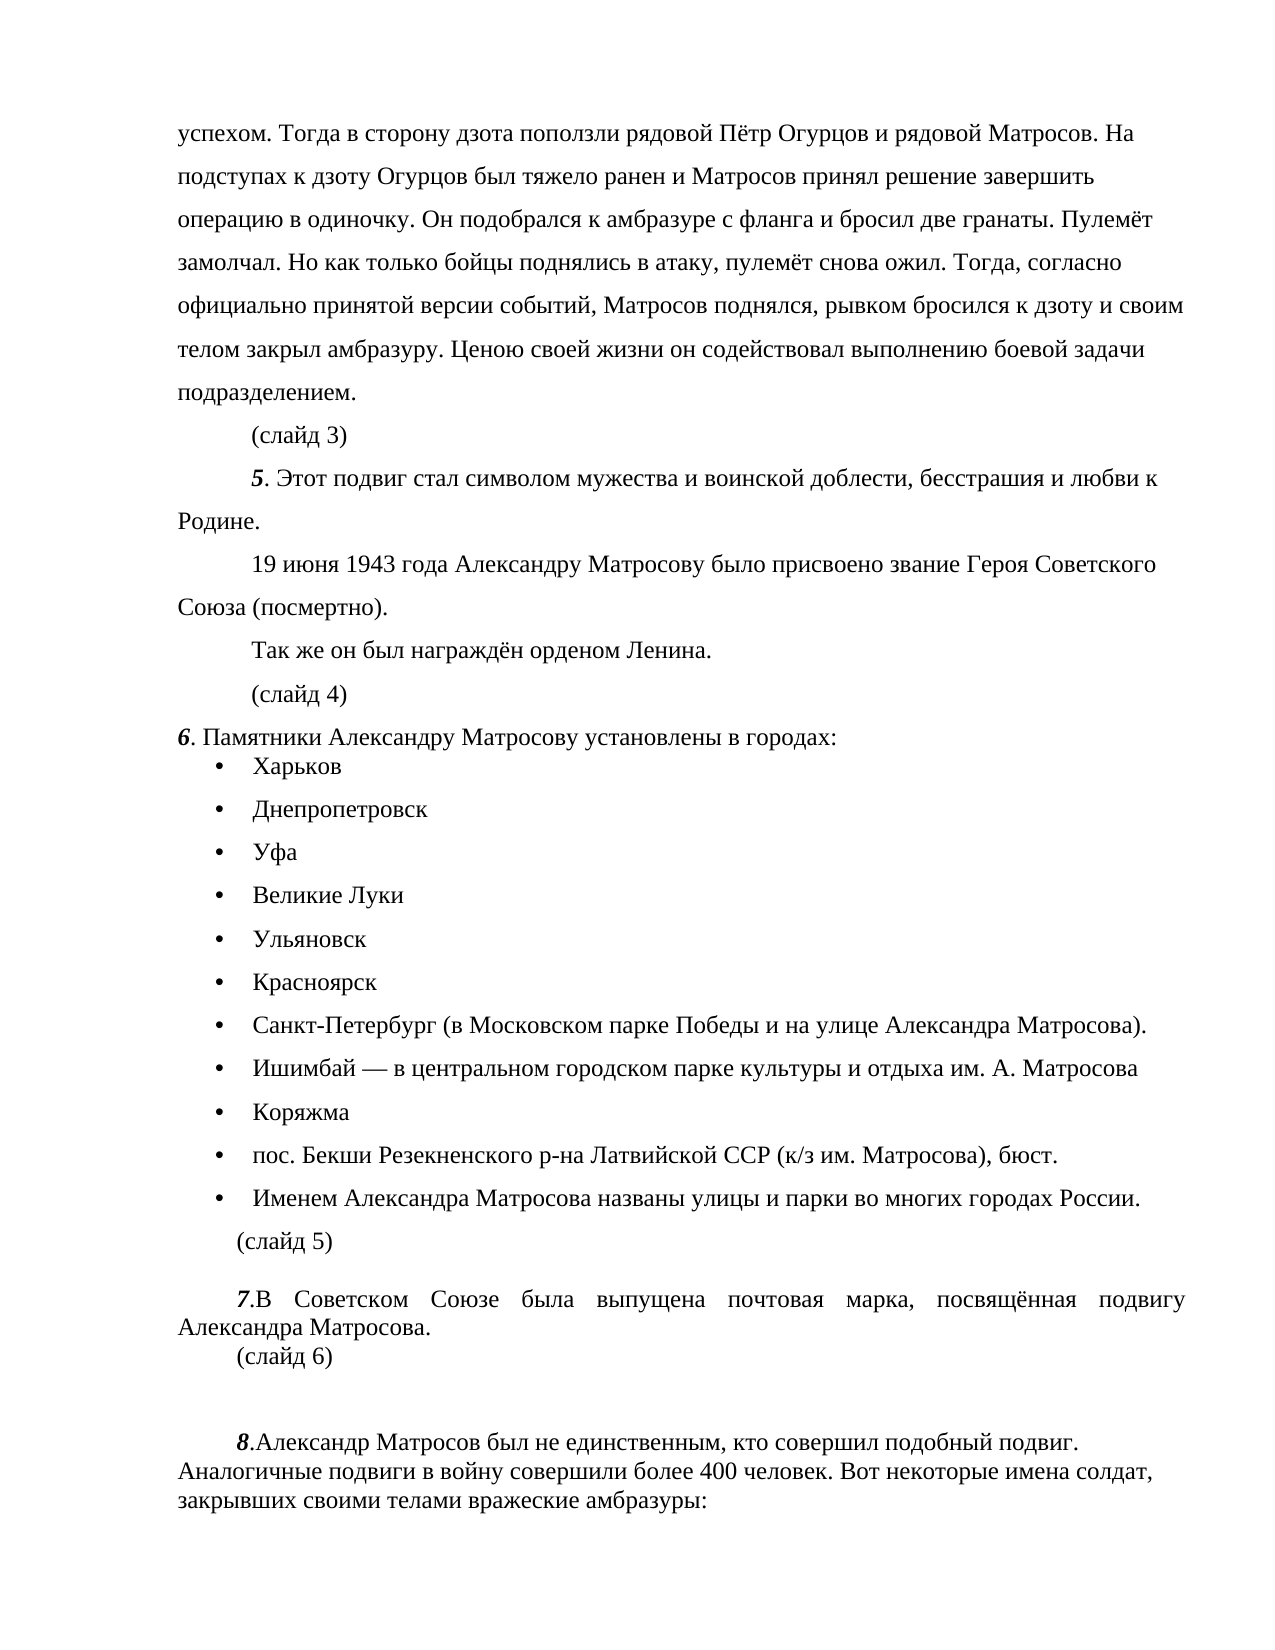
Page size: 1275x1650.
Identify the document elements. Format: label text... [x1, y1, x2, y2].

text 19 июня 1943 года Александру Матросову было присвоено звание Героя Советского Союза (посмертно). [177, 549, 1186, 621]
text (слайд 5) [177, 1226, 1186, 1255]
list Великие Луки [215, 880, 1186, 909]
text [177, 118, 1186, 406]
list пос. Бекши Резекненского р-на Латвийской ССР (к/з им. Матросова), бюст. [215, 1140, 1186, 1168]
list Коряжма [215, 1096, 1186, 1125]
text Так же он был награждён орденом Ленина. [177, 636, 1186, 664]
list Уфа [215, 837, 1186, 866]
list Ишимбай — в центральном городском парке культуры и отдыха им. А. Матросова [215, 1053, 1186, 1082]
list Харьков [215, 751, 1186, 779]
text (слайд 4) [177, 679, 1186, 707]
text 8.Александр Матросов был не единственным, кто совершил подобный подвиг. Аналогичные подвиги в войну совершили более 400 человек. Вот некоторые имена солдат, закрывших своими телами вражеские амбразуры: [177, 1427, 1186, 1514]
text 6. Памятники Александру Матросову установлены в городах: [177, 722, 1186, 751]
list Ульяновск [215, 923, 1186, 952]
list Именем Александра Матросова названы улицы и парки во многих городах России. [215, 1183, 1186, 1212]
list Санкт-Петербург (в Московском парке Победы и на улице Александра Матросова). [215, 1010, 1186, 1039]
list Красноярск [215, 967, 1186, 996]
text (слайд 3) [177, 420, 1186, 449]
list Днепропетровск [215, 794, 1186, 823]
text (слайд 6) [177, 1341, 1186, 1370]
text 7.В Советском Союзе была выпущена почтовая марка, посвящённая подвигу Александра Матросова. [177, 1284, 1186, 1341]
text 5. Этот подвиг стал символом мужества и воинской доблести, бесстрашия и любви к Родине. [177, 463, 1186, 535]
